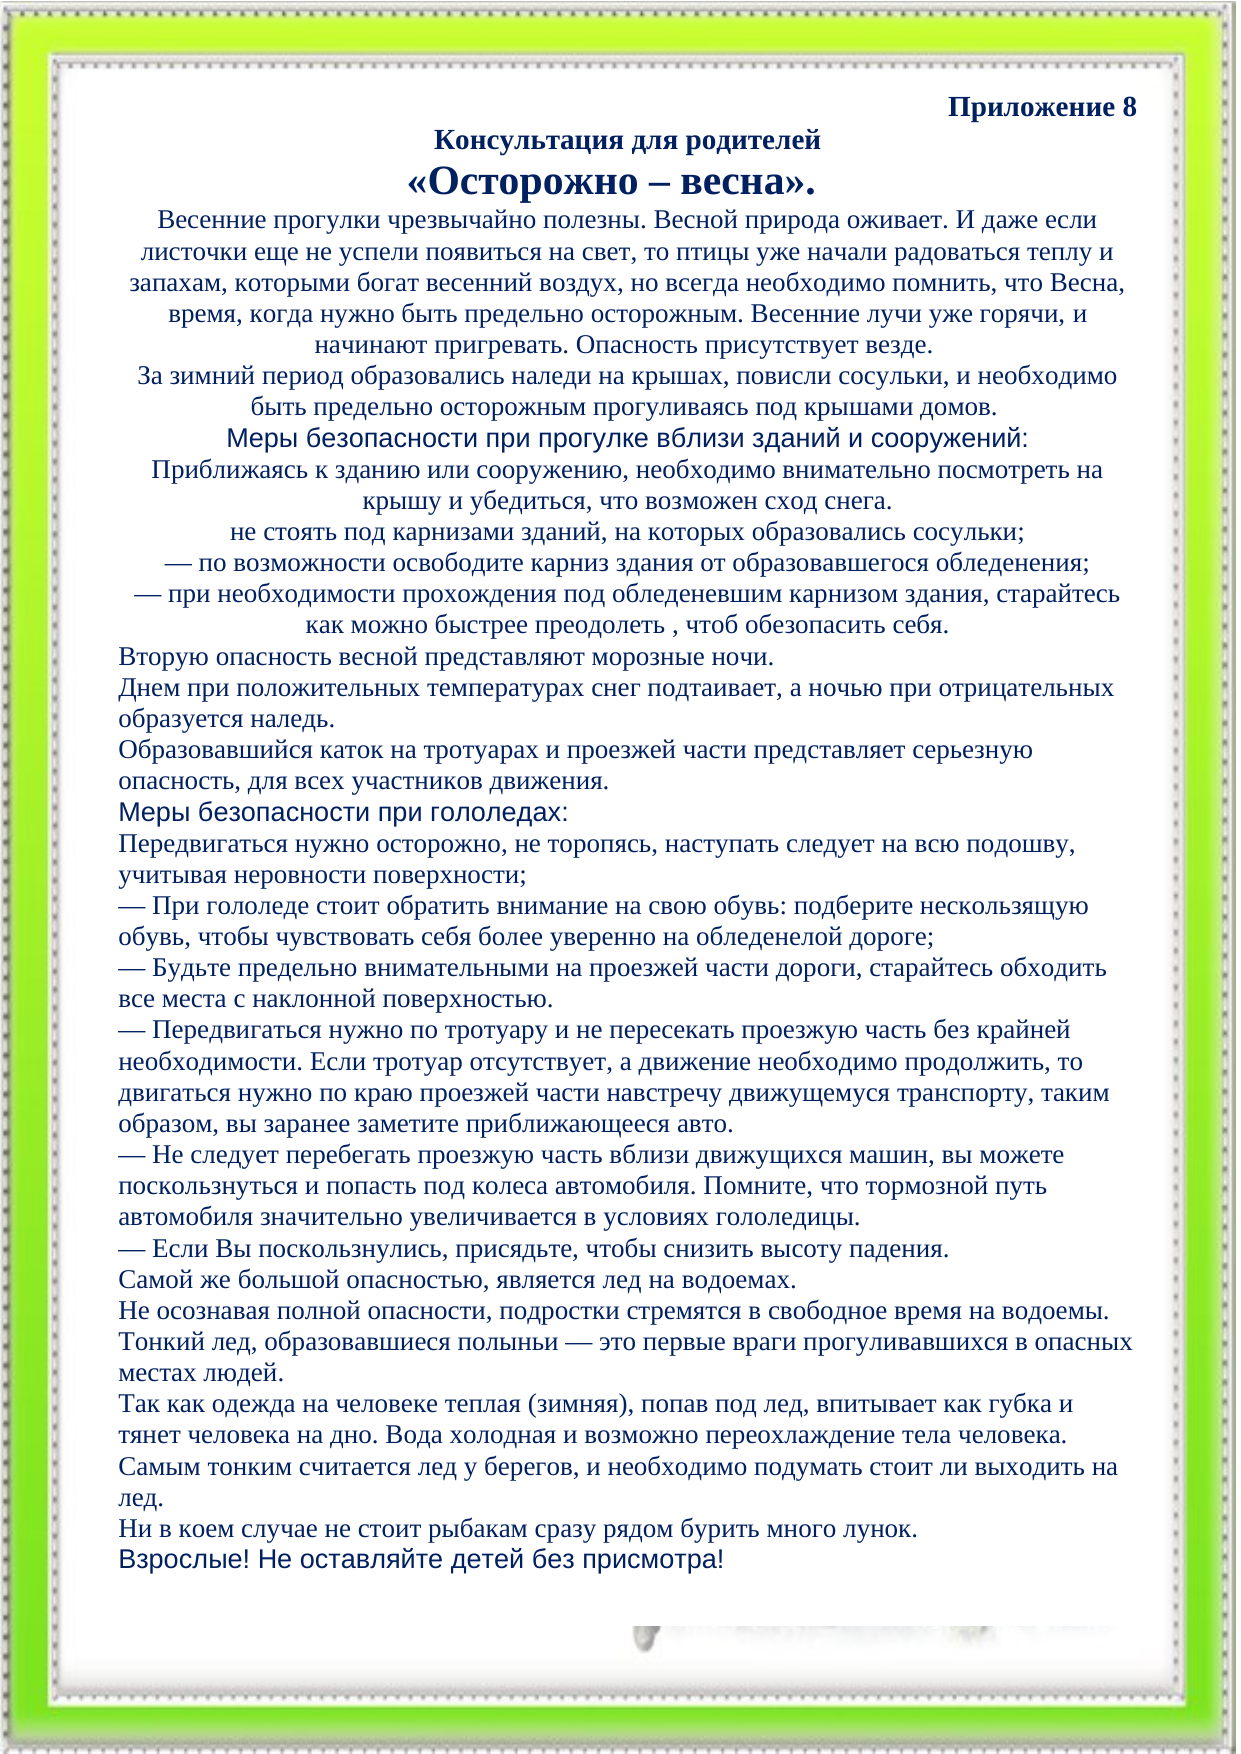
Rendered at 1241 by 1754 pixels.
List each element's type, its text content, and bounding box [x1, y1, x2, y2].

text Консультация для родителей [118, 122, 1137, 156]
text Приложение 8 [118, 89, 1137, 122]
text «Осторожно – весна». Весенние прогулки чрезвычайно полезны. Весной природа оживает. И даже если листочки еще не успели появиться на свет, то птицы уже начали радоваться теплу и запахам, которыми богат весенний воздух, но всегда необходимо помнить, что Весна, время, когда нужно быть предельно осторожным. Весенние лучи уже горячи, и начинают пригревать. Опасность присутствует везде. За зимний период образовались наледи на крышах, повисли сосульки, и необходимо быть предельно осторожным прогуливаясь под крышами домов. Меры безопасности при прогулке вблизи зданий и сооружений: Приближаясь к зданию или сооружению, необходимо внимательно посмотреть на крышу и убедиться, что возможен сход снега. не стоять под карнизами зданий, на которых образовались сосульки; — по возможности освободите карниз здания от образовавшегося обледенения; — при необходимости прохождения под обледеневшим карнизом здания, старайтесь как можно быстрее преодолеть , чтоб обезопасить себя. [118, 156, 1137, 640]
text Самой же большой опасностью, является лед на водоемах. Не осознавая полной опасности, подростки стремятся в свободное время на водоемы. Тонкий лед, образовавшиеся полыньи — это первые враги прогуливавшихся в опасных местах людей. Так как одежда на человеке теплая (зимняя), попав под лед, впитывает как губка и тянет человека на дно. Вода холодная и возможно переохлаждение тела человека. Самым тонким считается лед у берегов, и необходимо подумать стоит ли выходить на лед. Ни в коем случае не стоит рыбакам сразу рядом бурить много лунок. Взрослые! Не оставляйте детей без присмотра! [118, 1263, 1137, 1574]
text Вторую опасность весной представляют морозные ночи. Днем при положительных температурах снег подтаивает, а ночью при отрицательных образуется наледь. Образовавшийся каток на тротуарах и проезжей части представляет серьезную опасность, для всех участников движения. Меры безопасности при гололедах: Передвигаться нужно осторожно, не торопясь, наступать следует на всю подошву, учитывая неровности поверхности; — При гололеде стоит обратить внимание на свою обувь: подберите нескользящую обувь, чтобы чувствовать себя более уверенно на обледенелой дороге; — Будьте предельно внимательными на проезжей части дороги, старайтесь обходить все места с наклонной поверхностью. — Передвигаться нужно по тротуару и не пересекать проезжую часть без крайней необходимости. Если тротуар отсутствует, а движение необходимо продолжить, то двигаться нужно по краю проезжей части навстречу движущемуся транспорту, таким образом, вы заранее заметите приближающееся авто. — Не следует перебегать проезжую часть вблизи движущихся машин, вы можете поскользнуться и попасть под колеса автомобиля. Помните, что тормозной путь автомобиля значительно увеличивается в условиях гололедицы. — Если Вы поскользнулись, присядьте, чтобы снизить высоту падения. [118, 640, 1137, 1263]
picture [0, 1, 1236, 1754]
